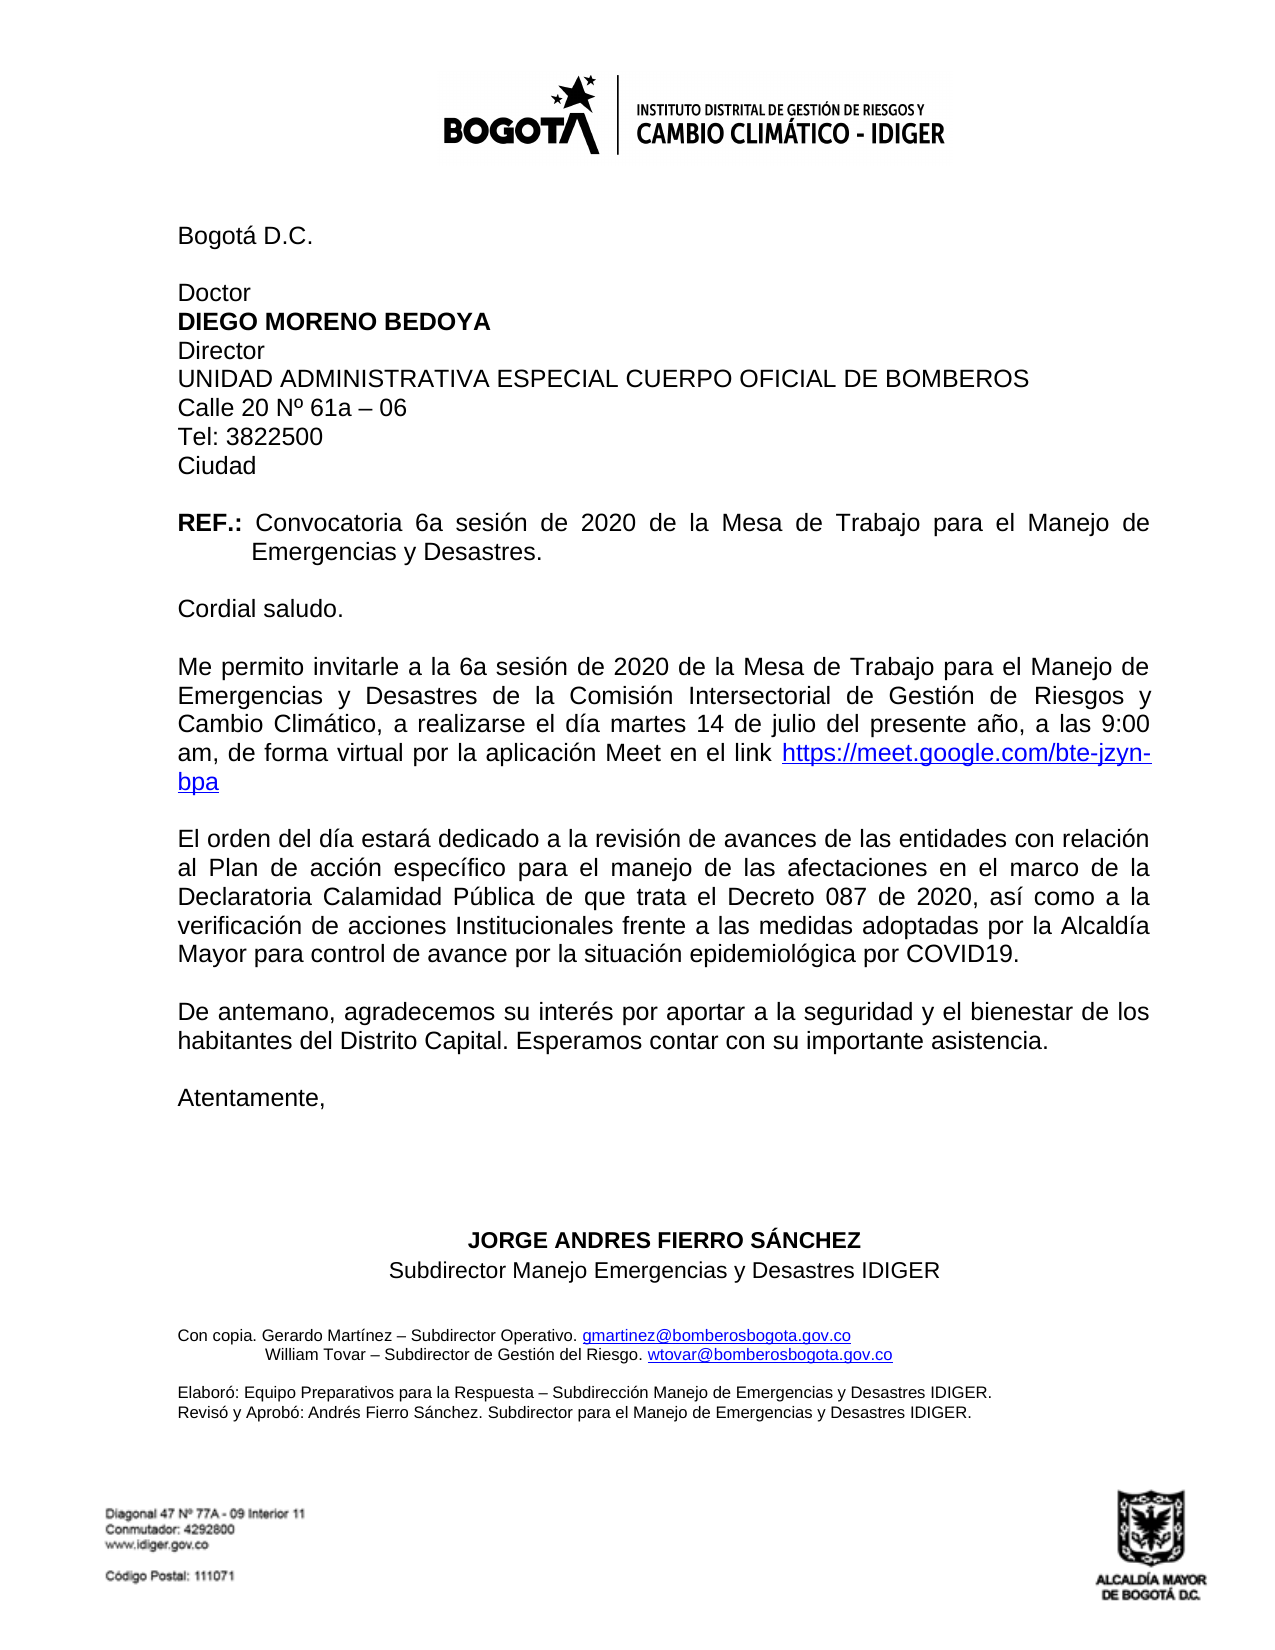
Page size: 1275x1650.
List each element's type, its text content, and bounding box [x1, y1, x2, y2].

text Elaboró: Equipo Preparativos para la Respuesta – Subdirección Manejo de Emergencias y Desastres IDIGER. [177, 1383, 1152, 1402]
text Ciudad [177, 451, 1152, 479]
text Me permito invitarle a la 6a sesión de 2020 de la Mesa de Trabajo para el Manejo de Emergencias y Desastres de la Comisión Intersectorial de Gestión de Riesgos y Cambio Climático, a realizarse el día martes 14 de julio del presente año, a las 9:00 am, de forma virtual por la aplicación Meet en el link https://meet.google.com/bte-jzyn-bpa [177, 652, 1152, 796]
text Calle 20 Nº 61a – 06 [177, 393, 1152, 422]
text El orden del día estará dedicado a la revisión de avances de las entidades con relación al Plan de acción específico para el manejo de las afectaciones en el marco de la Declaratoria Calamidad Pública de que trata el Decreto 087 de 2020, así como a la verificación de acciones Institucionales frente a las medidas adoptadas por la Alcaldía Mayor para control de avance por la situación epidemiológica por COVID19. [177, 824, 1152, 968]
text Atentamente, [177, 1083, 1152, 1112]
text Subdirector Manejo Emergencias y Desastres IDIGER [177, 1257, 1152, 1283]
text Doctor [177, 278, 1152, 307]
text Tel: 3822500 [177, 422, 1152, 451]
subtitle JORGE ANDRES FIERRO SÁNCHEZ [177, 1227, 1152, 1253]
text William Tovar – Subdirector de Gestión del Riesgo. wtovar@bomberosbogota.gov.co [177, 1345, 1152, 1364]
text Director [177, 336, 1152, 364]
text De antemano, agradecemos su interés por aportar a la seguridad y el bienestar de los habitantes del Distrito Capital. Esperamos contar con su importante asistencia. [177, 997, 1152, 1054]
text DIEGO MORENO BEDOYA [177, 307, 1152, 336]
text Revisó y Aprobó: Andrés Fierro Sánchez. Subdirector para el Manejo de Emergencias y Desastres IDIGER. [177, 1402, 1152, 1422]
text REF.: Convocatoria 6a sesión de 2020 de la Mesa de Trabajo para el Manejo de Emergencias y Desastres. [177, 508, 1152, 566]
text Cordial saludo. [177, 594, 1152, 623]
text UNIDAD ADMINISTRATIVA ESPECIAL CUERPO OFICIAL DE BOMBEROS [177, 364, 1152, 393]
text Bogotá D.C. [177, 221, 1152, 249]
picture [436, 71, 953, 166]
text Con copia. Gerardo Martínez – Subdirector Operativo. gmartinez@bomberosbogota.gov.co [177, 1326, 1152, 1345]
